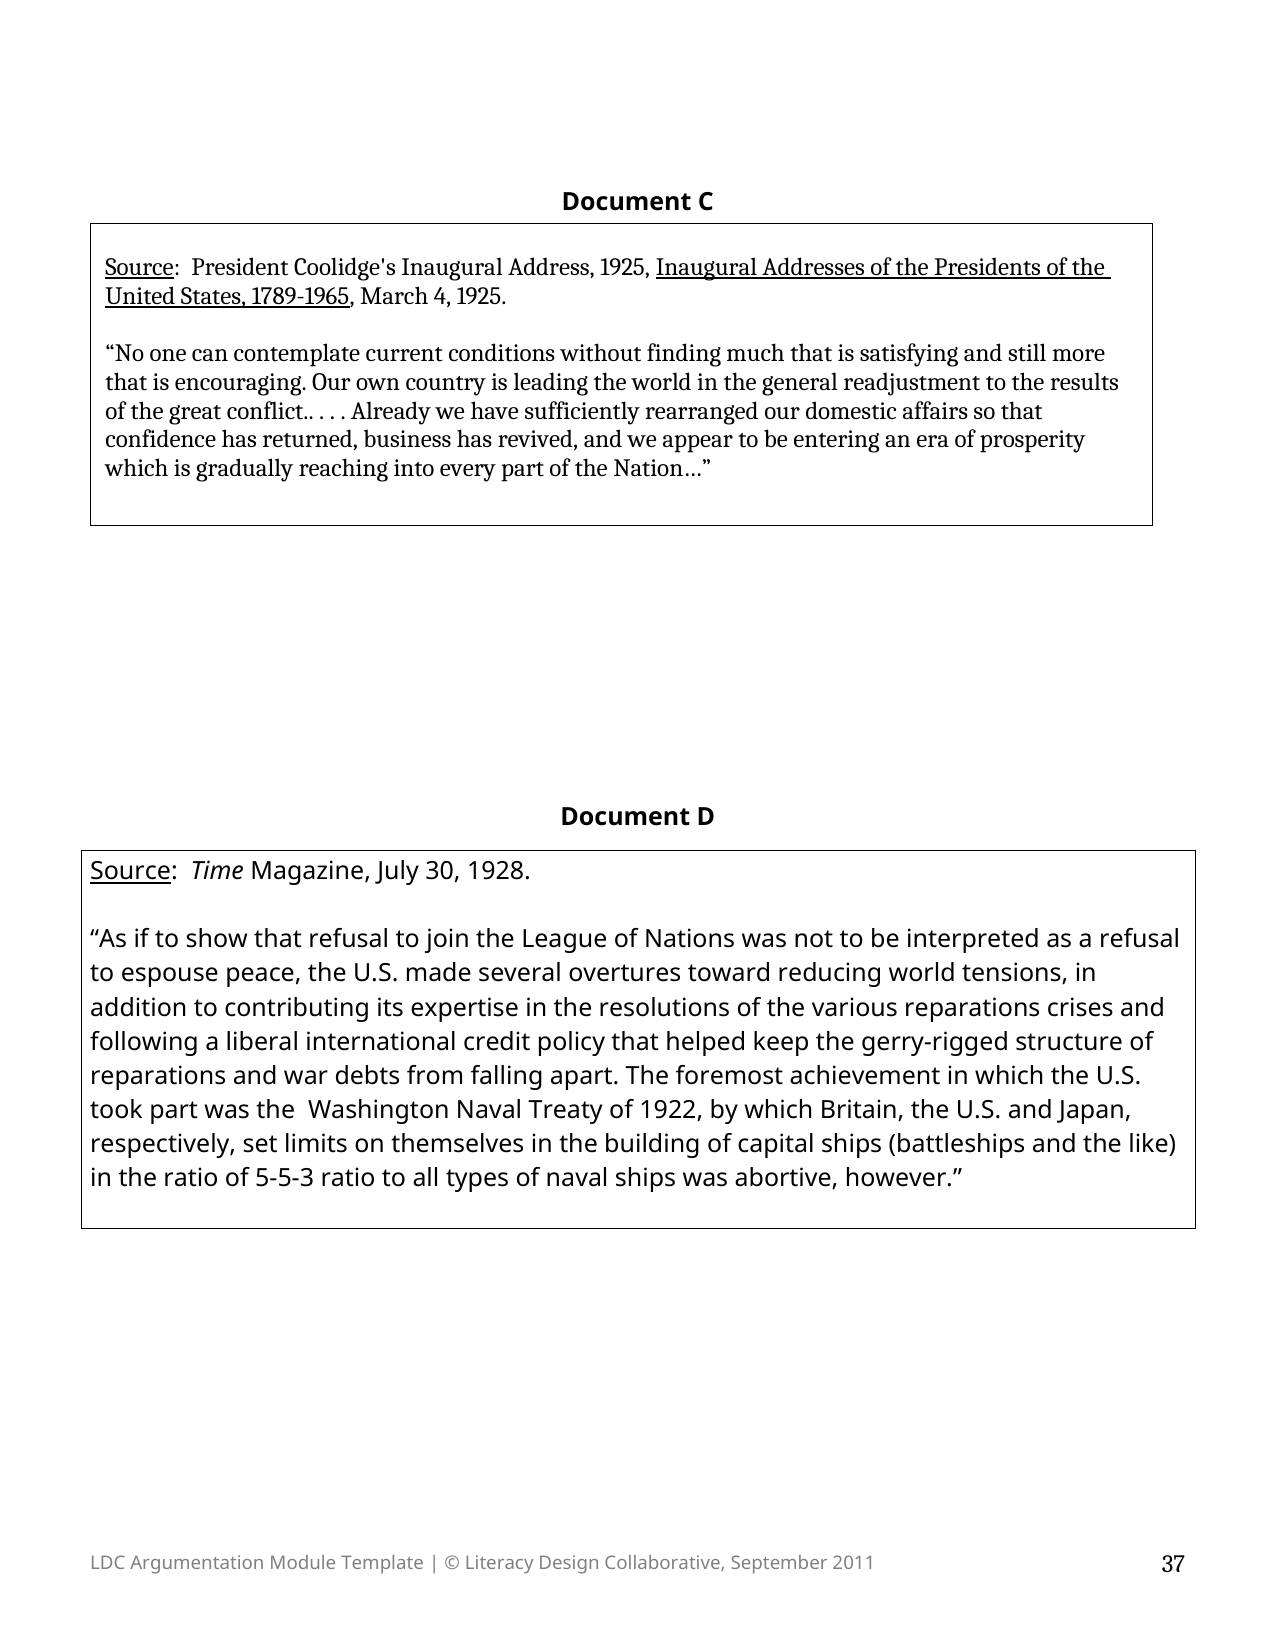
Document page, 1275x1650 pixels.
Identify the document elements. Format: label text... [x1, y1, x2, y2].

text Document D [90, 798, 1185, 832]
text Source: Time Magazine, July 30, 1928. [82, 851, 1195, 887]
text “As if to show that refusal to join the League of Nations was not to be interpreted as a refusal to espouse peace, the U.S. made several overtures toward reducing world tensions, in addition to contributing its expertise in the resolutions of the various reparations crises and following a liberal international credit policy that helped keep the gerry-rigged structure of reparations and war debts from falling apart. The foremost achievement in which the U.S. took part was the Washington Naval Treaty of 1922, by which Britain, the U.S. and Japan, respectively, set limits on themselves in the building of capital ships (battleships and the like) in the ratio of 5-5-3 ratio to all types of naval ships was abortive, however.” [90, 921, 1185, 1193]
text Document C [90, 183, 1185, 217]
